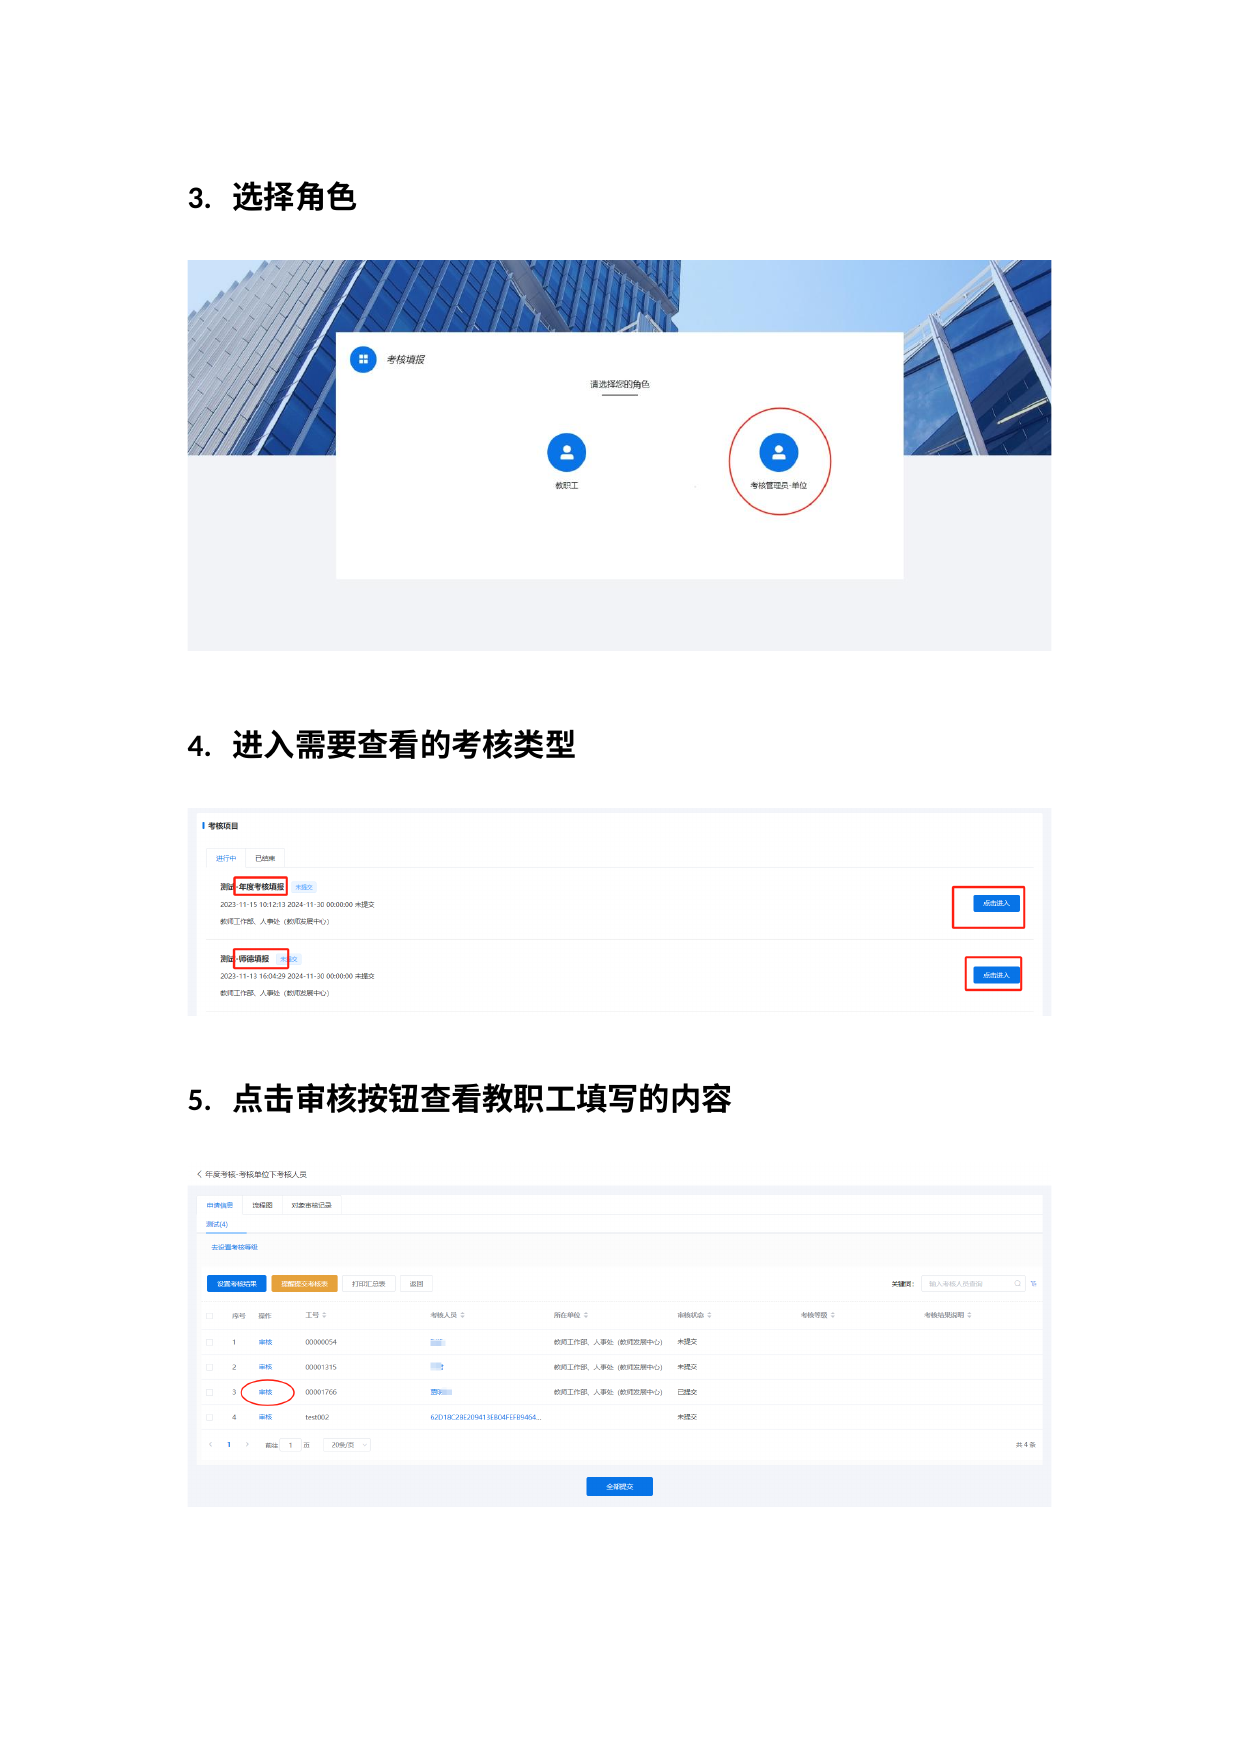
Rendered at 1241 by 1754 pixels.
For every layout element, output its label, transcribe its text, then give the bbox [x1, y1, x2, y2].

subtitle 选择角色 [187, 162, 1053, 227]
picture [187, 808, 1052, 1016]
picture [187, 1162, 1052, 1507]
subtitle 进入需要查看的考核类型 [187, 711, 1053, 776]
picture [187, 260, 1052, 651]
subtitle 点击审核按钮查看教职工填写的内容 [187, 1064, 1053, 1129]
